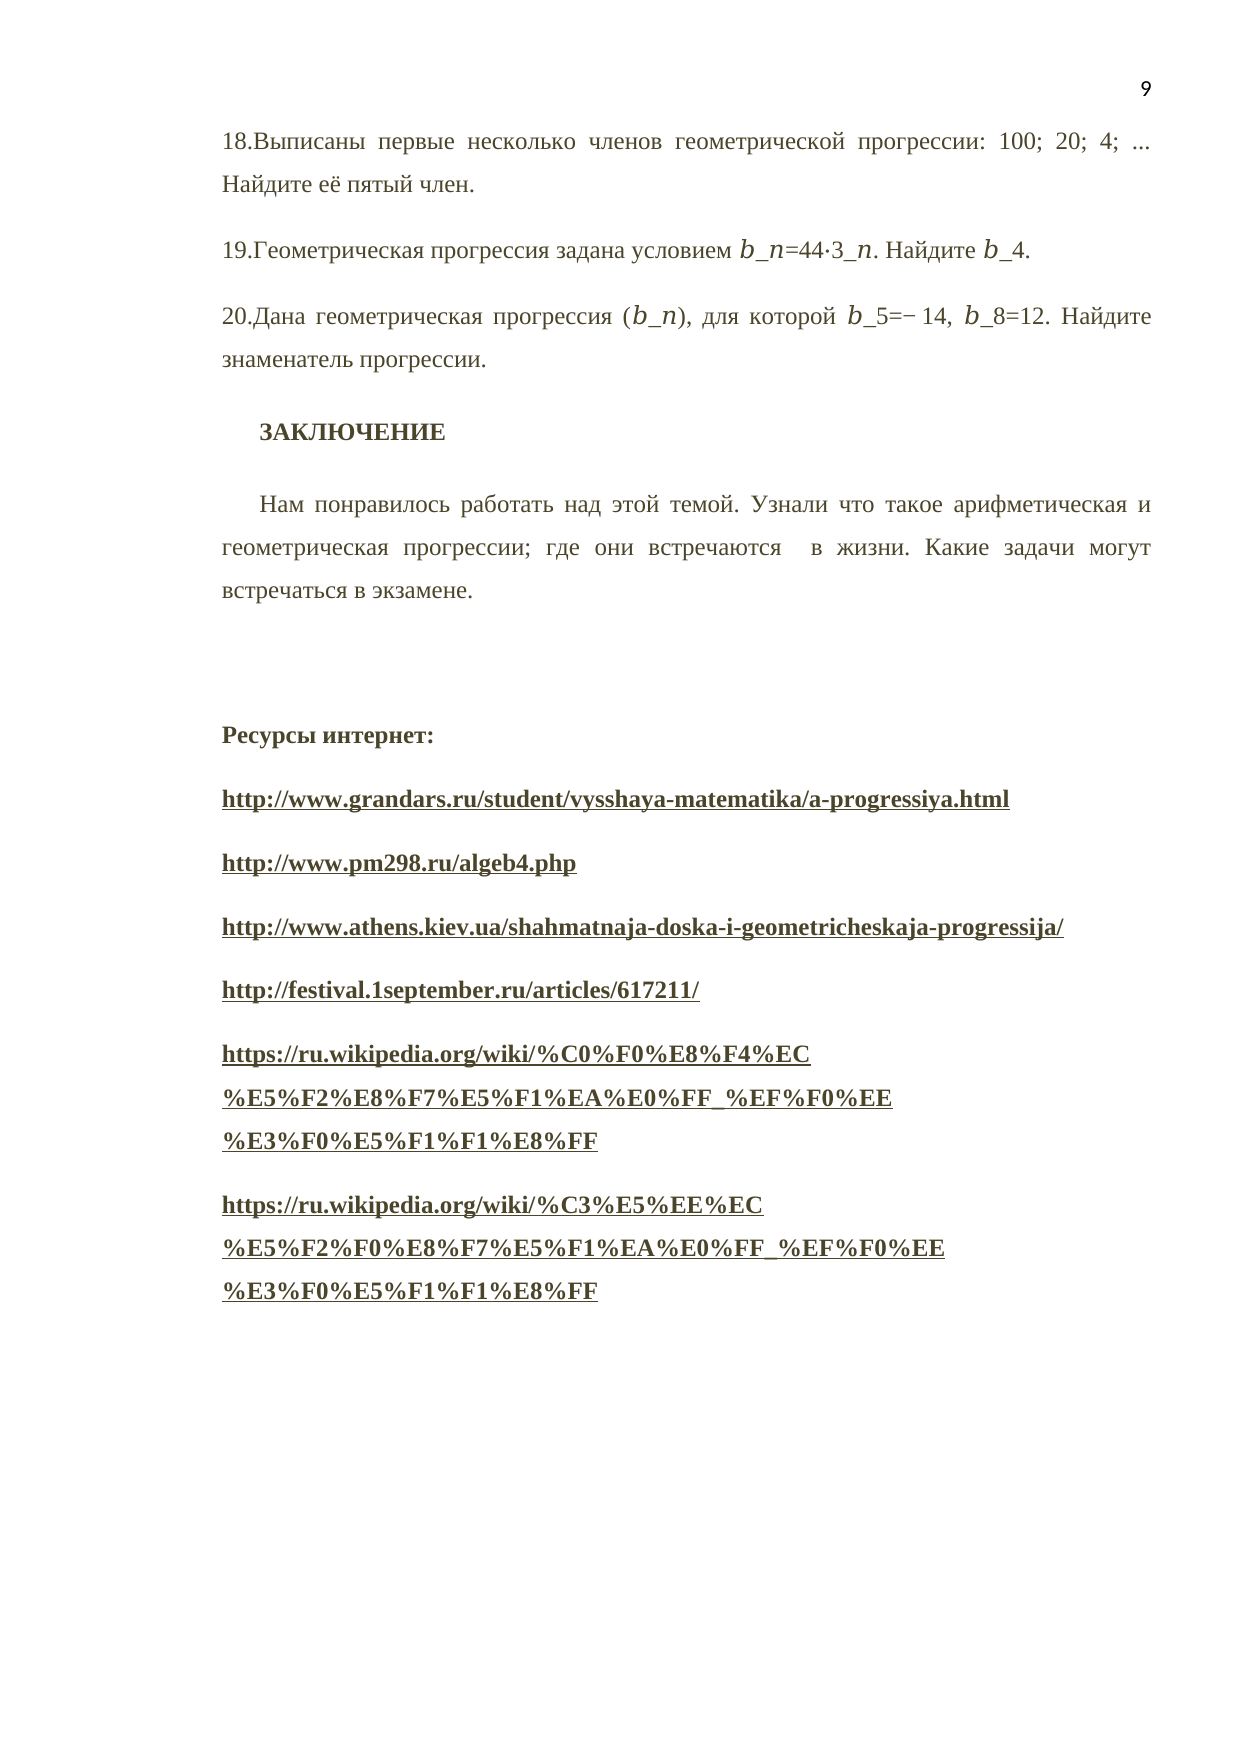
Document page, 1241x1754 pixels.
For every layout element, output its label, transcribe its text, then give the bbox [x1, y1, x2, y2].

text Нам понравилось работать над этой темой. Узнали что такое арифметическая и геометрическая прогрессии; где они встречаются в жизни. Какие задачи могут встречаться в экзамене. [222, 489, 1152, 604]
text http://www.athens.kiev.ua/shahmatnaja-doska-i-geometricheskaja-progressija/ [222, 912, 1152, 940]
text Ресурсы интернет: [222, 720, 1152, 748]
text ЗАКЛЮЧЕНИЕ [222, 417, 1152, 445]
text 19.Геометрическая прогрессия задана условием 𝑏_𝑛=44⋅3_𝑛. Найдите 𝑏_4. [222, 233, 1152, 264]
text http://www.pm298.ru/algeb4.php [222, 848, 1152, 876]
text 18.Выписаны первые несколько членов геометрической прогрессии: 100; 20; 4; ... Найдите её пятый член. [222, 126, 1152, 198]
text 20.Дана геометрическая прогрессия (𝑏_𝑛), для которой 𝑏_5=− 14, 𝑏_8=12. Найдите знаменатель прогрессии. [222, 300, 1152, 373]
text http://festival.1september.ru/articles/617211/ [222, 976, 1152, 1004]
text https://ru.wikipedia.org/wiki/%C3%E5%EE%EC%E5%F2%F0%E8%F7%E5%F1%EA%E0%FF_%EF%F0%EE%E3%F0%E5%F1%F1%E8%FF [222, 1190, 1152, 1305]
text http://www.grandars.ru/student/vysshaya-matematika/a-progressiya.html [222, 784, 1152, 812]
text https://ru.wikipedia.org/wiki/%C0%F0%E8%F4%EC%E5%F2%E8%F7%E5%F1%EA%E0%FF_%EF%F0%EE%E3%F0%E5%F1%F1%E8%FF [222, 1039, 1152, 1154]
